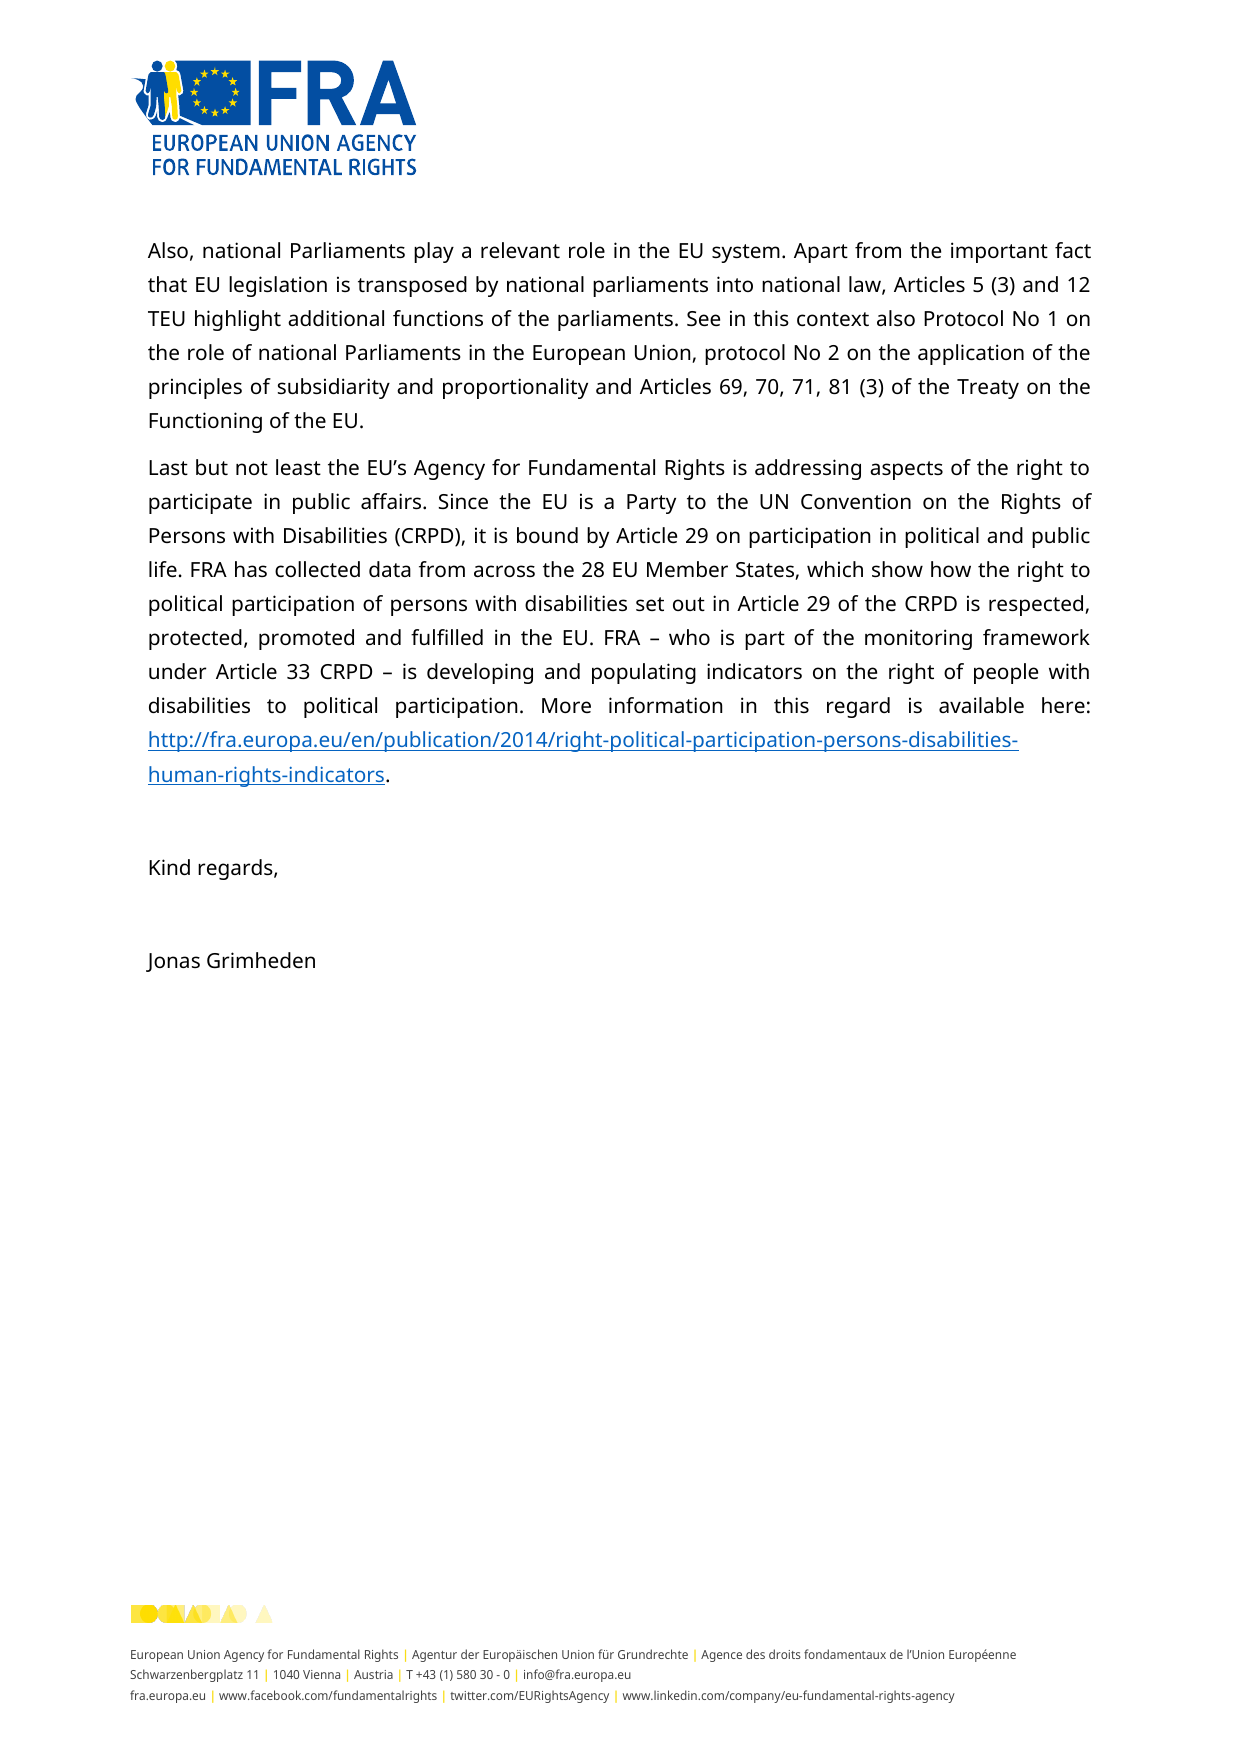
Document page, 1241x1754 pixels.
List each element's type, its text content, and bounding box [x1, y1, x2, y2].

picture [131, 1605, 273, 1623]
text Last but not least the EU’s Agency for Fundamental Rights is addressing aspects of the right to participate in public affairs. Since the EU is a Party to the UN Convention on the Rights of Persons with Disabilities (CRPD), it is bound by Article 29 on participation in political and public life. FRA has collected data from across the 28 EU Member States, which show how the right to political participation of persons with disabilities set out in Article 29 of the CRPD is respected, protected, promoted and fulfilled in the EU. FRA – who is part of the monitoring framework under Article 33 CRPD – is developing and populating indicators on the right of people with disabilities to political participation. More information in this regard is available here: http://fra.europa.eu/en/publication/2014/right-political-participation-persons-disabilities-human-rights-indicators. [148, 453, 1092, 788]
text Jonas Grimheden [148, 946, 1092, 974]
text Also, national Parliaments play a relevant role in the EU system. Apart from the important fact that EU legislation is transposed by national parliaments into national law, Articles 5 (3) and 12 TEU highlight additional functions of the parliaments. See in this context also Protocol No 1 on the role of national Parliaments in the European Union, protocol No 2 on the application of the principles of subsidiarity and proportionality and Articles 69, 70, 71, 81 (3) of the Treaty on the Functioning of the EU. [148, 236, 1092, 435]
text Kind regards, [148, 853, 1092, 881]
